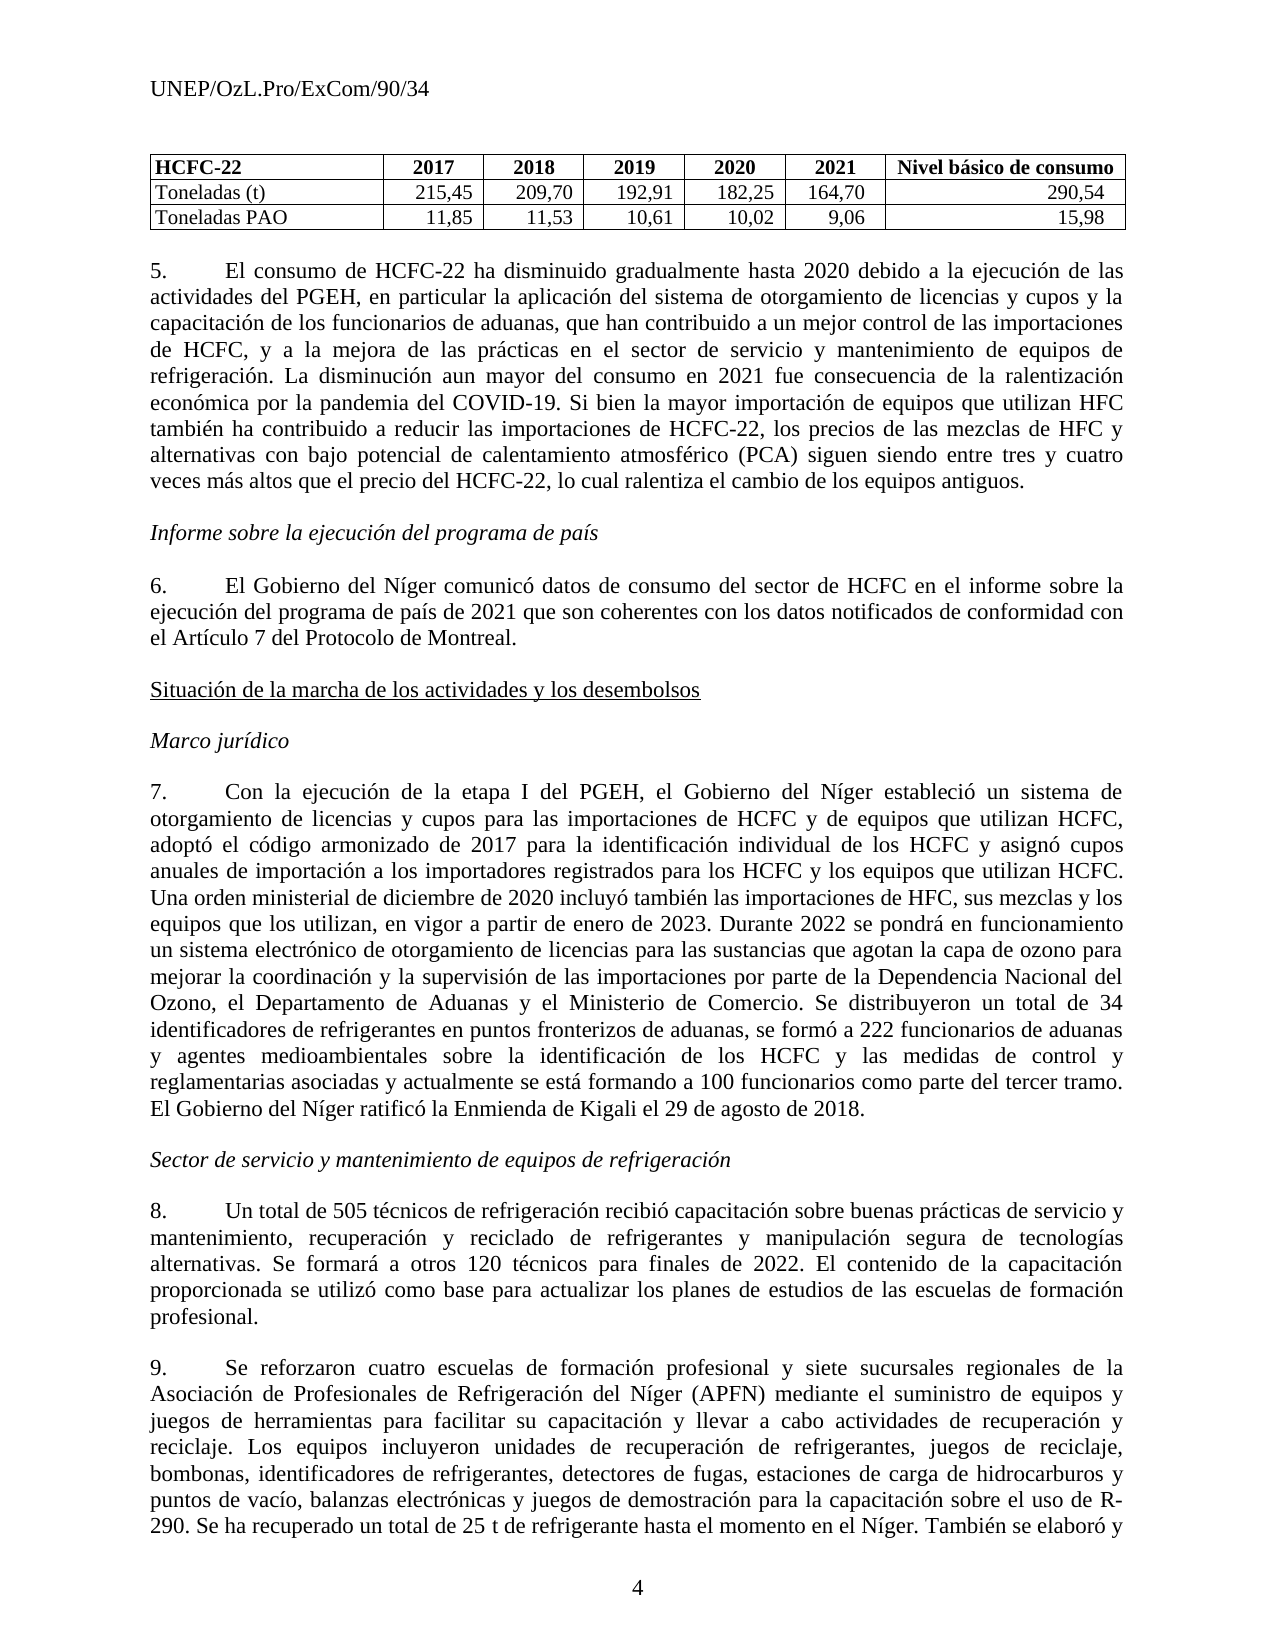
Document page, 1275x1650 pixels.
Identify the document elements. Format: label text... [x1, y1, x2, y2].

table_cell 15,98 [886, 205, 1125, 229]
subtitle Marco jurídico [150, 727, 1125, 753]
table_cell 9,06 [786, 205, 885, 229]
subtitle El consumo de HCFC-22 ha disminuido gradualmente hasta 2020 debido a la ejecución de las actividades del PGEH, en particular la aplicación del sistema de otorgamiento de licencias y cupos y la capacitación de los funcionarios de aduanas, que han contribuido a un mejor control de las importaciones de HCFC, y a la mejora de las prácticas en el sector de servicio y mantenimiento de equipos de refrigeración. La disminución aun mayor del consumo en 2021 fue consecuencia de la ralentización económica por la pandemia del COVID-19. Si bien la mayor importación de equipos que utilizan HFC también ha contribuido a reducir las importaciones de HCFC-22, los precios de las mezclas de HFC y alternativas con bajo potencial de calentamiento atmosférico (PCA) siguen siendo entre tres y cuatro veces más altos que el precio del HCFC-22, lo cual ralentiza el cambio de los equipos antiguos. [150, 257, 1125, 494]
table_header 2020 [685, 155, 785, 179]
subtitle Un total de 505 técnicos de refrigeración recibió capacitación sobre buenas prácticas de servicio y mantenimiento, recuperación y reciclado de refrigerantes y manipulación segura de tecnologías alternativas. Se formará a otros 120 técnicos para finales de 2022. El contenido de la capacitación proporcionada se utilizó como base para actualizar los planes de estudios de las escuelas de formación profesional. [150, 1197, 1125, 1329]
list El Gobierno del Níger comunicó datos de consumo del sector de HCFC en el informe sobre la ejecución del programa de país de 2021 que son coherentes con los datos notificados de conformidad con el Artículo 7 del Protocolo de Montreal. [150, 572, 1125, 651]
table_header HCFC-22 [151, 155, 383, 179]
table_cell Toneladas PAO [151, 205, 383, 229]
table_cell 10,02 [685, 205, 785, 229]
table_cell 11,85 [384, 205, 483, 229]
table_header 2018 [484, 155, 583, 179]
table_header 2021 [786, 155, 885, 179]
table_cell 209,70 [484, 180, 583, 204]
text Situación de la marcha de los actividades y los desembolsos [150, 676, 1125, 702]
table_cell Toneladas (t) [151, 180, 383, 204]
table_cell 290,54 [886, 180, 1125, 204]
table_cell 10,61 [584, 205, 684, 229]
subtitle Sector de servicio y mantenimiento de equipos de refrigeración [150, 1146, 1125, 1172]
table_cell 182,25 [685, 180, 785, 204]
table_cell 164,70 [786, 180, 885, 204]
table_header Nivel básico de consumo [886, 155, 1125, 179]
table_cell 11,53 [484, 205, 583, 229]
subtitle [150, 1354, 1125, 1539]
text Informe sobre la ejecución del programa de país [150, 519, 1125, 545]
table_header 2019 [584, 155, 684, 179]
table_header 2017 [384, 155, 483, 179]
subtitle Con la ejecución de la etapa I del PGEH, el Gobierno del Níger estableció un sistema de otorgamiento de licencias y cupos para las importaciones de HCFC y de equipos que utilizan HCFC, adoptó el código armonizado de 2017 para la identificación individual de los HCFC y asignó cupos anuales de importación a los importadores registrados para los HCFC y los equipos que utilizan HCFC. Una orden ministerial de diciembre de 2020 incluyó también las importaciones de HFC, sus mezclas y los equipos que los utilizan, en vigor a partir de enero de 2023. Durante 2022 se pondrá en funcionamiento un sistema electrónico de otorgamiento de licencias para las sustancias que agotan la capa de ozono para mejorar la coordinación y la supervisión de las importaciones por parte de la Dependencia Nacional del Ozono, el Departamento de Aduanas y el Ministerio de Comercio. Se distribuyeron un total de 34 identificadores de refrigerantes en puntos fronterizos de aduanas, se formó a 222 funcionarios de aduanas y agentes medioambientales sobre la identificación de los HCFC y las medidas de control y reglamentarias asociadas y actualmente se está formando a 100 funcionarios como parte del tercer tramo. El Gobierno del Níger ratificó la Enmienda de Kigali el 29 de agosto de 2018. [150, 778, 1125, 1121]
table_cell 215,45 [384, 180, 483, 204]
table_cell 192,91 [584, 180, 684, 204]
